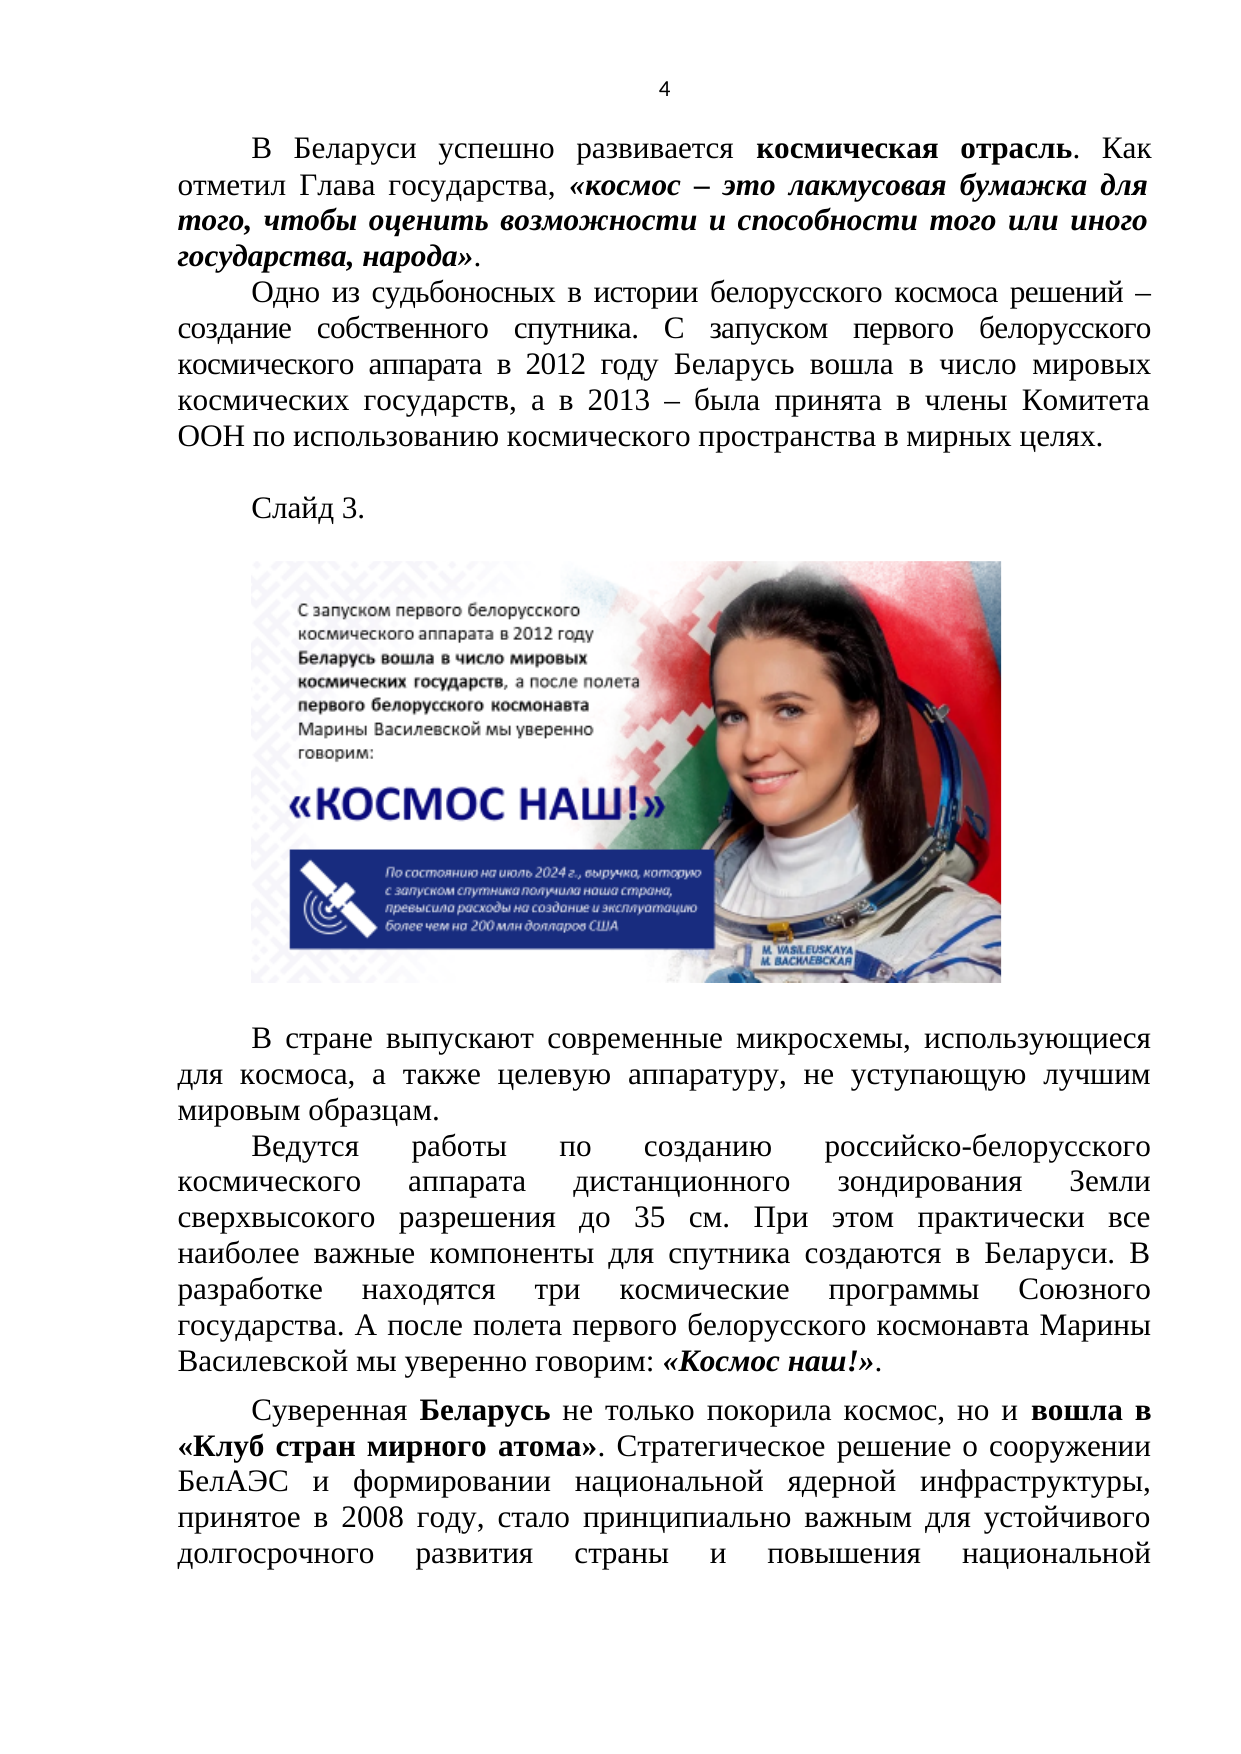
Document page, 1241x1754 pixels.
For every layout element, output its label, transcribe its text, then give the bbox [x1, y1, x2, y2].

picture [251, 561, 1002, 983]
text В стране выпускают современные микросхемы, использующиеся для космоса, а также целевую аппаратуру, не уступающую лучшим мировым образцам. [177, 1019, 1152, 1127]
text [177, 1391, 1152, 1571]
text Одно из судьбоносных в истории белорусского космоса решений – создание собственного спутника. С запуском первого белорусского космического аппарата в 2012 году Беларусь вошла в число мировых космических государств, а в 2013 – была принята в члены Комитета ООН по использованию космического пространства в мирных целях. [177, 273, 1152, 453]
text Ведутся работы по созданию российско-белорусского космического аппарата дистанционного зондирования Земли сверхвысокого разрешения до 35 см. При этом практически все наиболее важные компоненты для спутника создаются в Беларуси. В разработке находятся три космические программы Союзного государства. А после полета первого белорусского космонавта Марины Василевской мы уверенно говорим: «Космос наш!». [177, 1127, 1152, 1378]
text В Беларуси успешно развивается космическая отрасль. Как отметил Глава государства, «космос – это лакмусовая бумажка для того, чтобы оценить возможности и способности того или иного государства, народа». [177, 130, 1152, 273]
text Слайд 3. [177, 489, 1152, 525]
